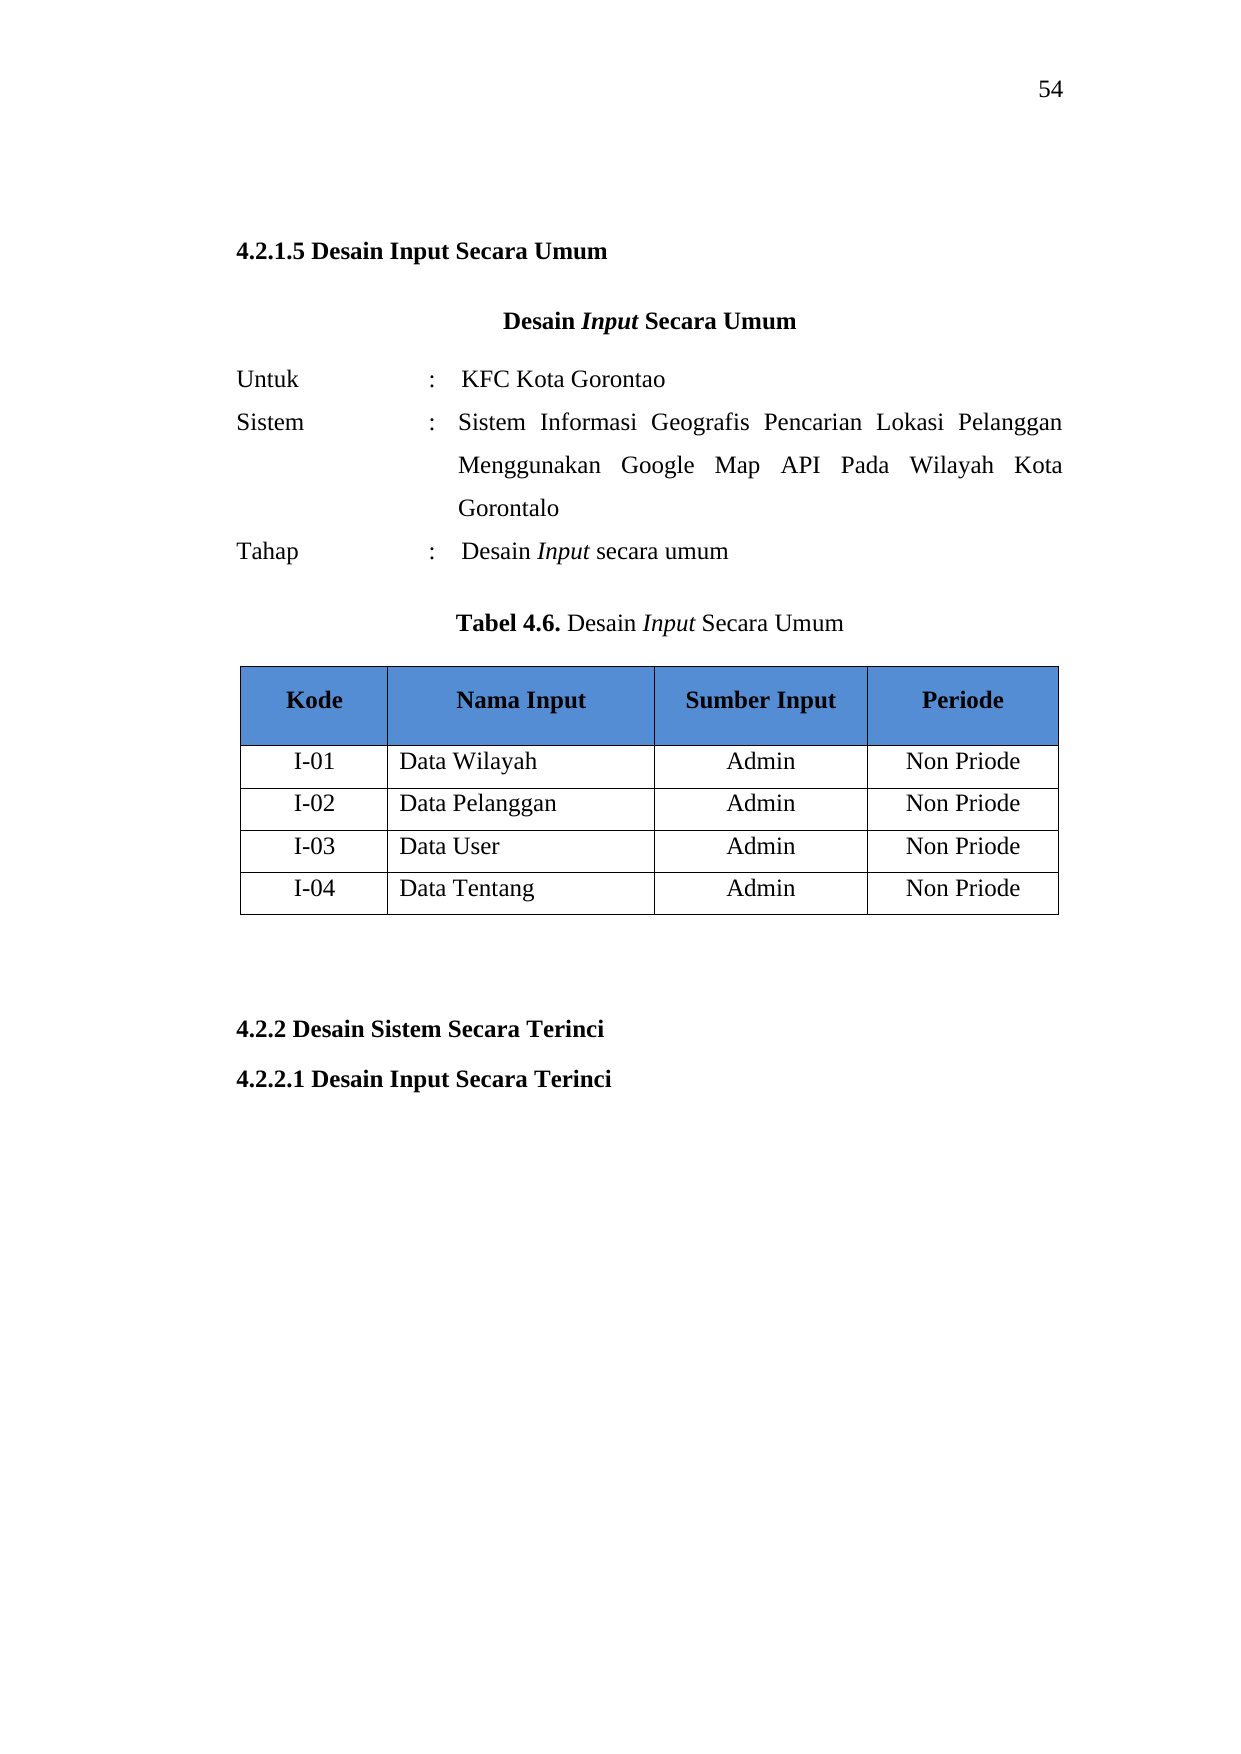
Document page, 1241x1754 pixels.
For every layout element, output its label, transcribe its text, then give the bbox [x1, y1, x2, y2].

table_cell Data Pelanggan [388, 789, 654, 830]
table_cell I-04 [241, 873, 387, 914]
table_cell Admin [655, 873, 867, 914]
text Desain Input Secara Umum [236, 306, 1063, 335]
table_cell Admin [655, 831, 867, 872]
table_header Kode [241, 667, 387, 745]
table_cell Non Priode [868, 873, 1058, 914]
table_cell Admin [655, 789, 867, 830]
table_cell I-02 [241, 789, 387, 830]
table_cell I-01 [241, 746, 387, 787]
table_cell I-03 [241, 831, 387, 872]
table_cell Non Priode [868, 789, 1058, 830]
table_cell Admin [655, 746, 867, 787]
text Sistem : Sistem Informasi Geografis Pencarian Lokasi Pelanggan Menggunakan Google Map API Pada Wilayah Kota Gorontalo [236, 407, 1063, 522]
subtitle 4.2.2.1 Desain Input Secara Terinci [236, 1064, 1063, 1093]
table_header Nama Input [388, 667, 654, 745]
table_cell Non Priode [868, 746, 1058, 787]
subtitle 4.2.1.5 Desain Input Secara Umum [236, 236, 1063, 265]
text Untuk : KFC Kota Gorontao [236, 364, 1063, 392]
text Tahap : Desain Input secara umum [236, 536, 1063, 565]
table_header Sumber Input [655, 667, 867, 745]
subtitle 4.2.2 Desain Sistem Secara Terinci [236, 1014, 1063, 1043]
table_cell Data User [388, 831, 654, 872]
table_cell Data Wilayah [388, 746, 654, 787]
text Tabel 4.6. Desain Input Secara Umum [236, 608, 1063, 637]
table_cell Data Tentang [388, 873, 654, 914]
table_cell Non Priode [868, 831, 1058, 872]
table_header Periode [868, 667, 1058, 745]
